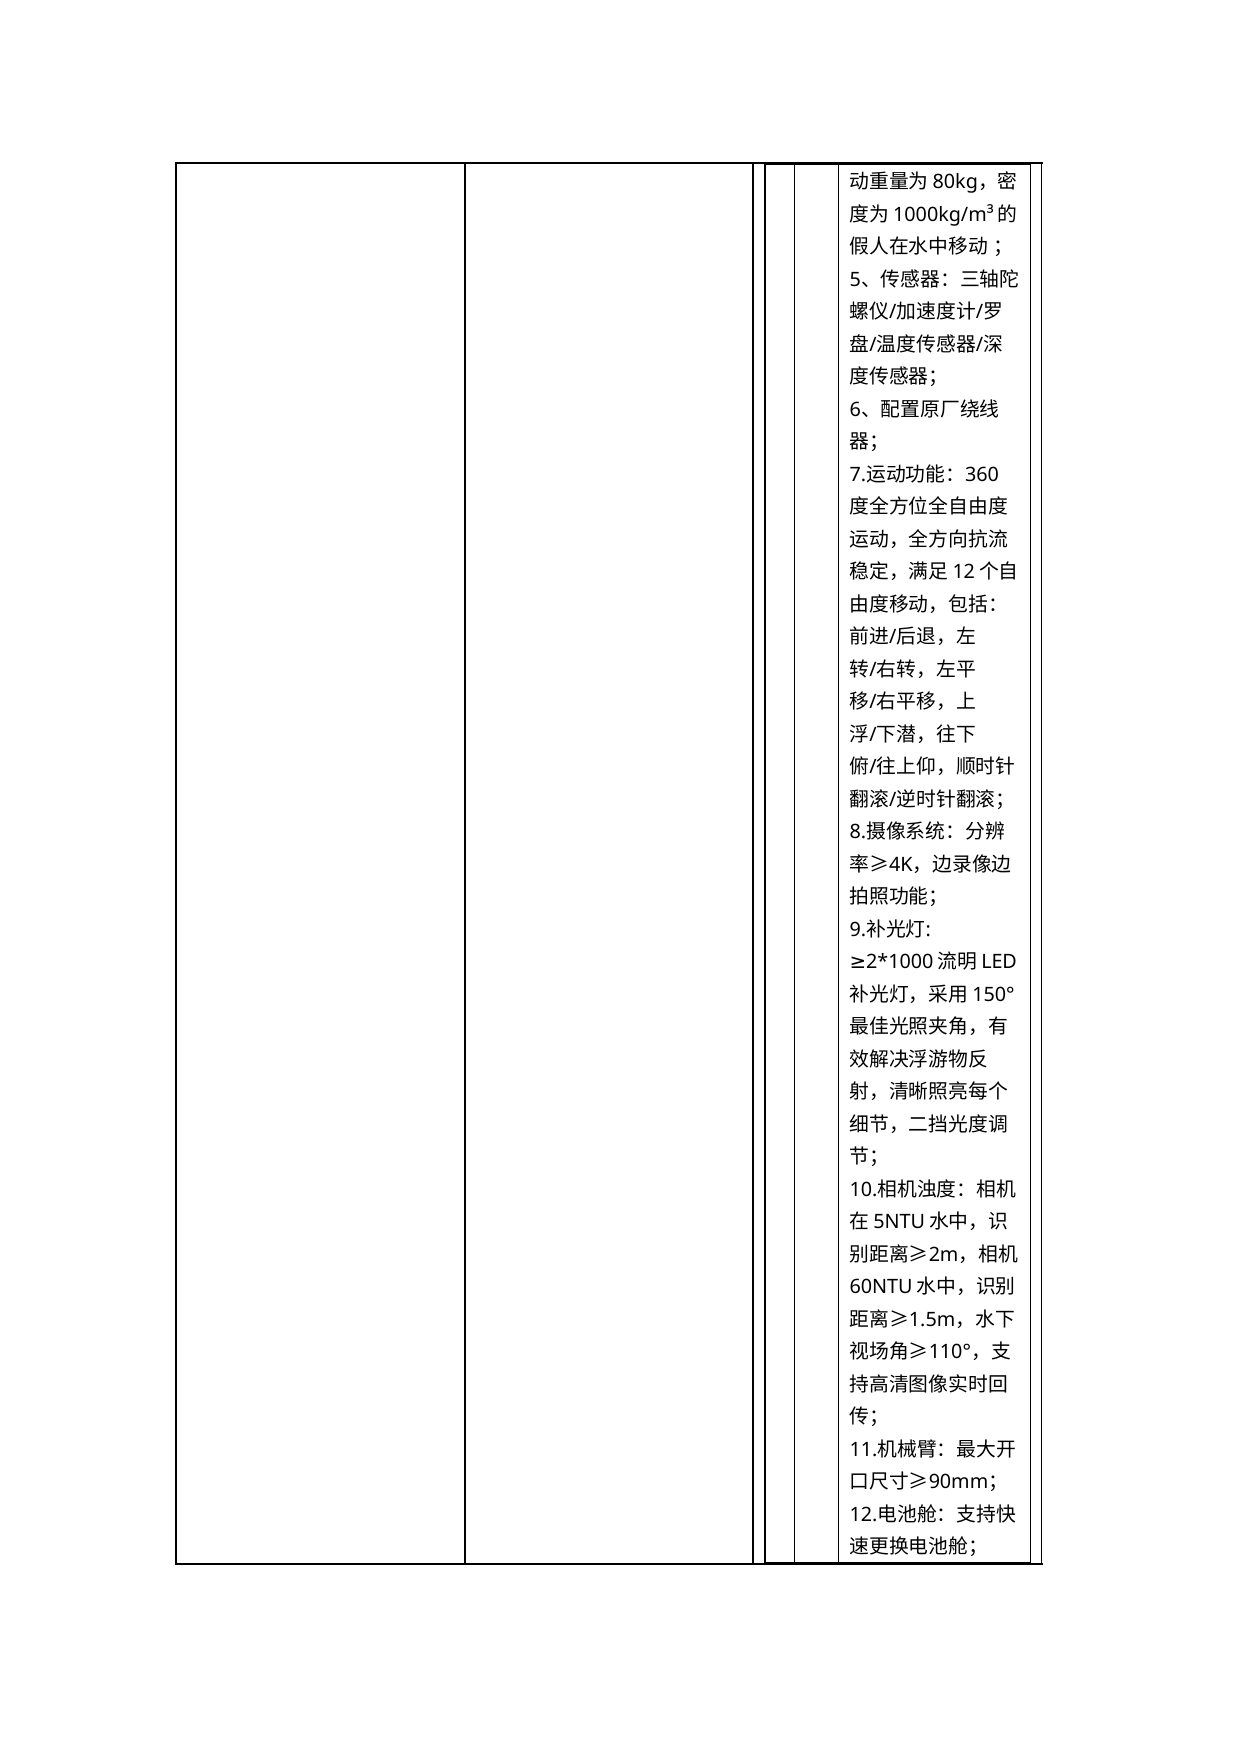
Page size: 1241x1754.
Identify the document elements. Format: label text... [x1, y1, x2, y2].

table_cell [1031, 164, 1041, 1563]
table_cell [754, 164, 764, 1563]
table_cell [466, 164, 752, 1563]
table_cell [795, 165, 838, 1562]
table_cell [766, 165, 794, 1562]
table_cell 1 [177, 164, 464, 1563]
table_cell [839, 165, 1030, 1562]
